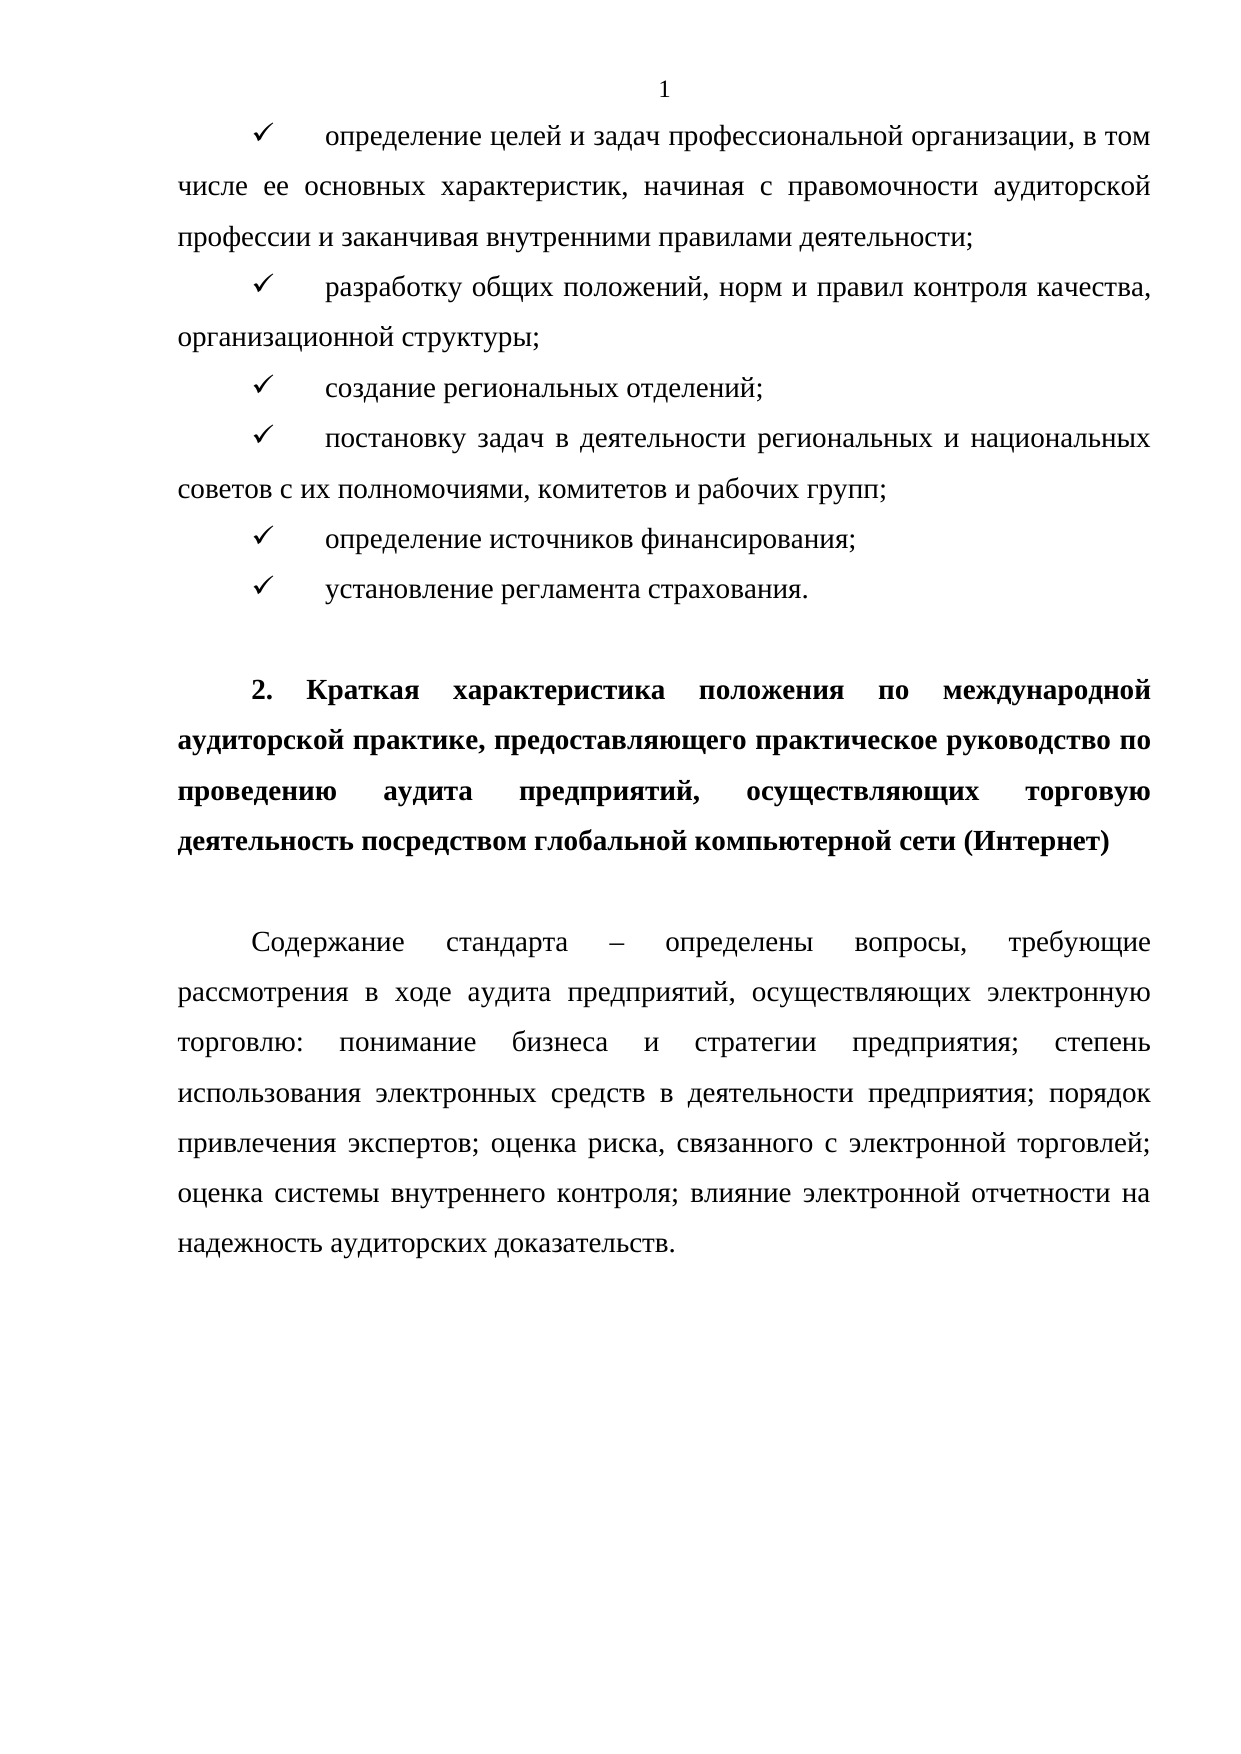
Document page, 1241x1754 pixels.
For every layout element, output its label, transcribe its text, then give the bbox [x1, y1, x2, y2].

list определение целей и задач профессиональной организации, в том числе ее основных характеристик, начиная с правомочности аудиторской профессии и заканчивая внутренними правилами деятельности; [177, 118, 1152, 252]
list установление регламента страхования. [177, 571, 1152, 605]
list определение источников финансирования; [177, 521, 1152, 555]
list постановку задач в деятельности региональных и национальных советов с их полномочиями, комитетов и рабочих групп; [177, 420, 1152, 504]
list создание региональных отделений; [177, 370, 1152, 403]
text 2. Краткая характеристика положения по международной аудиторской практике, предоставляющего практическое руководство по проведению аудита предприятий, осуществляющих торговую деятельность посредством глобальной компьютерной сети (Интернет) [177, 672, 1152, 857]
list разработку общих положений, норм и правил контроля качества, организационной структуры; [177, 269, 1152, 353]
text Содержание стандарта – определены вопросы, требующие рассмотрения в ходе аудита предприятий, осуществляющих электронную торговлю: понимание бизнеса и стратегии предприятия; степень использования электронных средств в деятельности предприятия; порядок привлечения экспертов; оценка риска, связанного с электронной торговлей; оценка системы внутреннего контроля; влияние электронной отчетности на надежность аудиторских доказательств. [177, 924, 1152, 1259]
